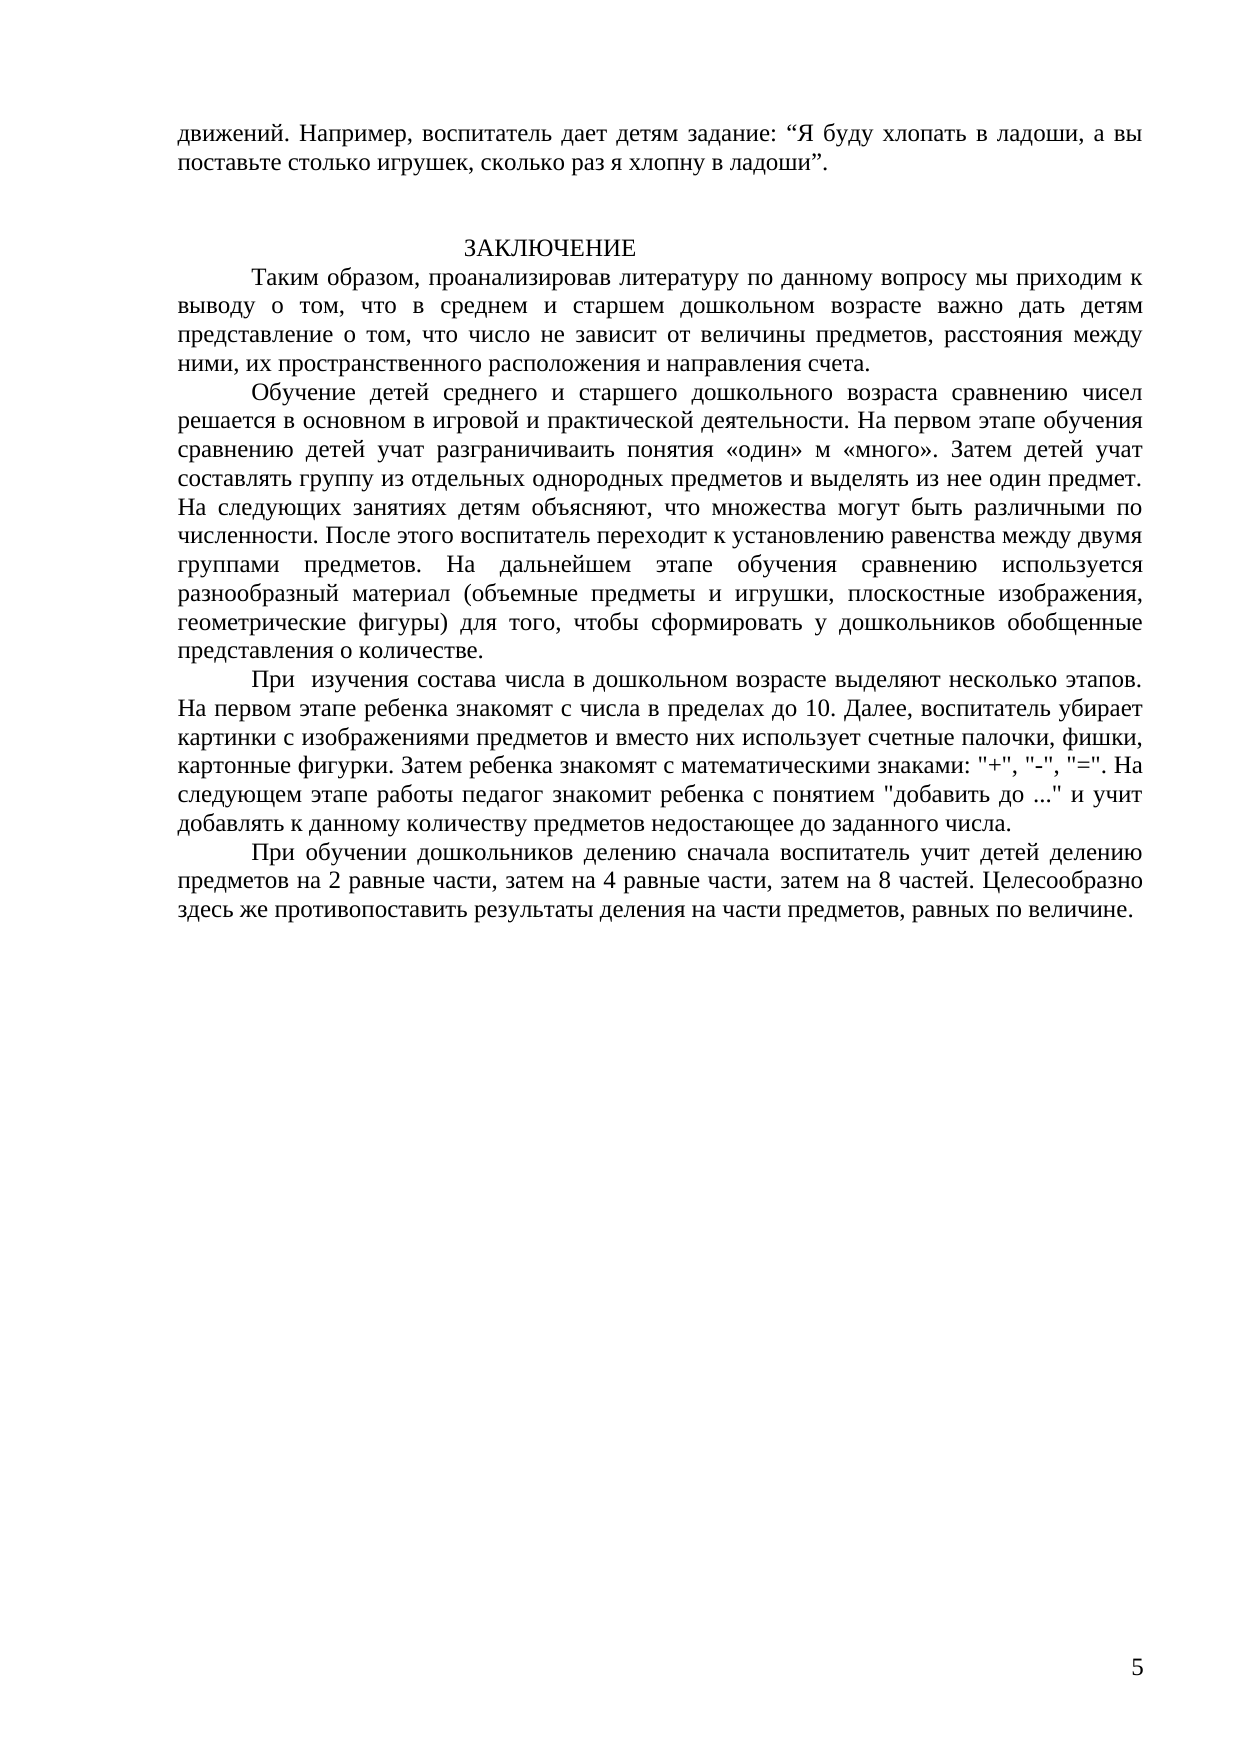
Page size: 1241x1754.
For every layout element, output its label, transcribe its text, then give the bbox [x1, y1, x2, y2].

text ЗАКЛЮЧЕНИЕ [177, 233, 1144, 262]
text Обучение детей среднего и старшего дошкольного возраста сравнению чисел решается в основном в игровой и практической деятельности. На первом этапе обучения сравнению детей учат разграничиваить понятия «один» м «много». Затем детей учат составлять группу из отдельных однородных предметов и выделять из нее один предмет. На следующих занятиях детям объясняют, что множества могут быть различными по численности. После этого воспитатель переходит к установлению равенства между двумя группами предметов. На дальнейшем этапе обучения сравнению используется разнообразный материал (объемные предметы и игрушки, плоскостные изображения, геометрические фигуры) для того, чтобы сформировать у дошкольников обобщенные представления о количестве. [177, 377, 1144, 664]
text При изучения состава числа в дошкольном возрасте выделяют несколько этапов. На первом этапе ребенка знакомят с числа в пределах до 10. Далее, воспитатель убирает картинки с изображениями предметов и вместо них использует счетные палочки, фишки, картонные фигурки. Затем ребенка знакомят с математическими знаками: "+", "-", "=". На следующем этапе работы педагог знакомит ребенка с понятием "добавить до ..." и учит добавлять к данному количеству предметов недостающее до заданного числа. [177, 664, 1144, 837]
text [177, 118, 1144, 176]
text При обучении дошкольников делению сначала воспитатель учит детей делению предметов на 2 равные части, затем на 4 равные части, затем на Целесообразно здесь же противопоставить результаты деления на части предметов, равных по величине. [177, 837, 1144, 923]
text Таким образом, проанализировав литературу по данному вопросу мы приходим к выводу о том, что в среднем и старшем дошкольном возрасте важно дать детям представление о том, что число не зависит от величины предметов, расстояния между ними, их пространственного расположения и направления счета. [177, 262, 1144, 377]
